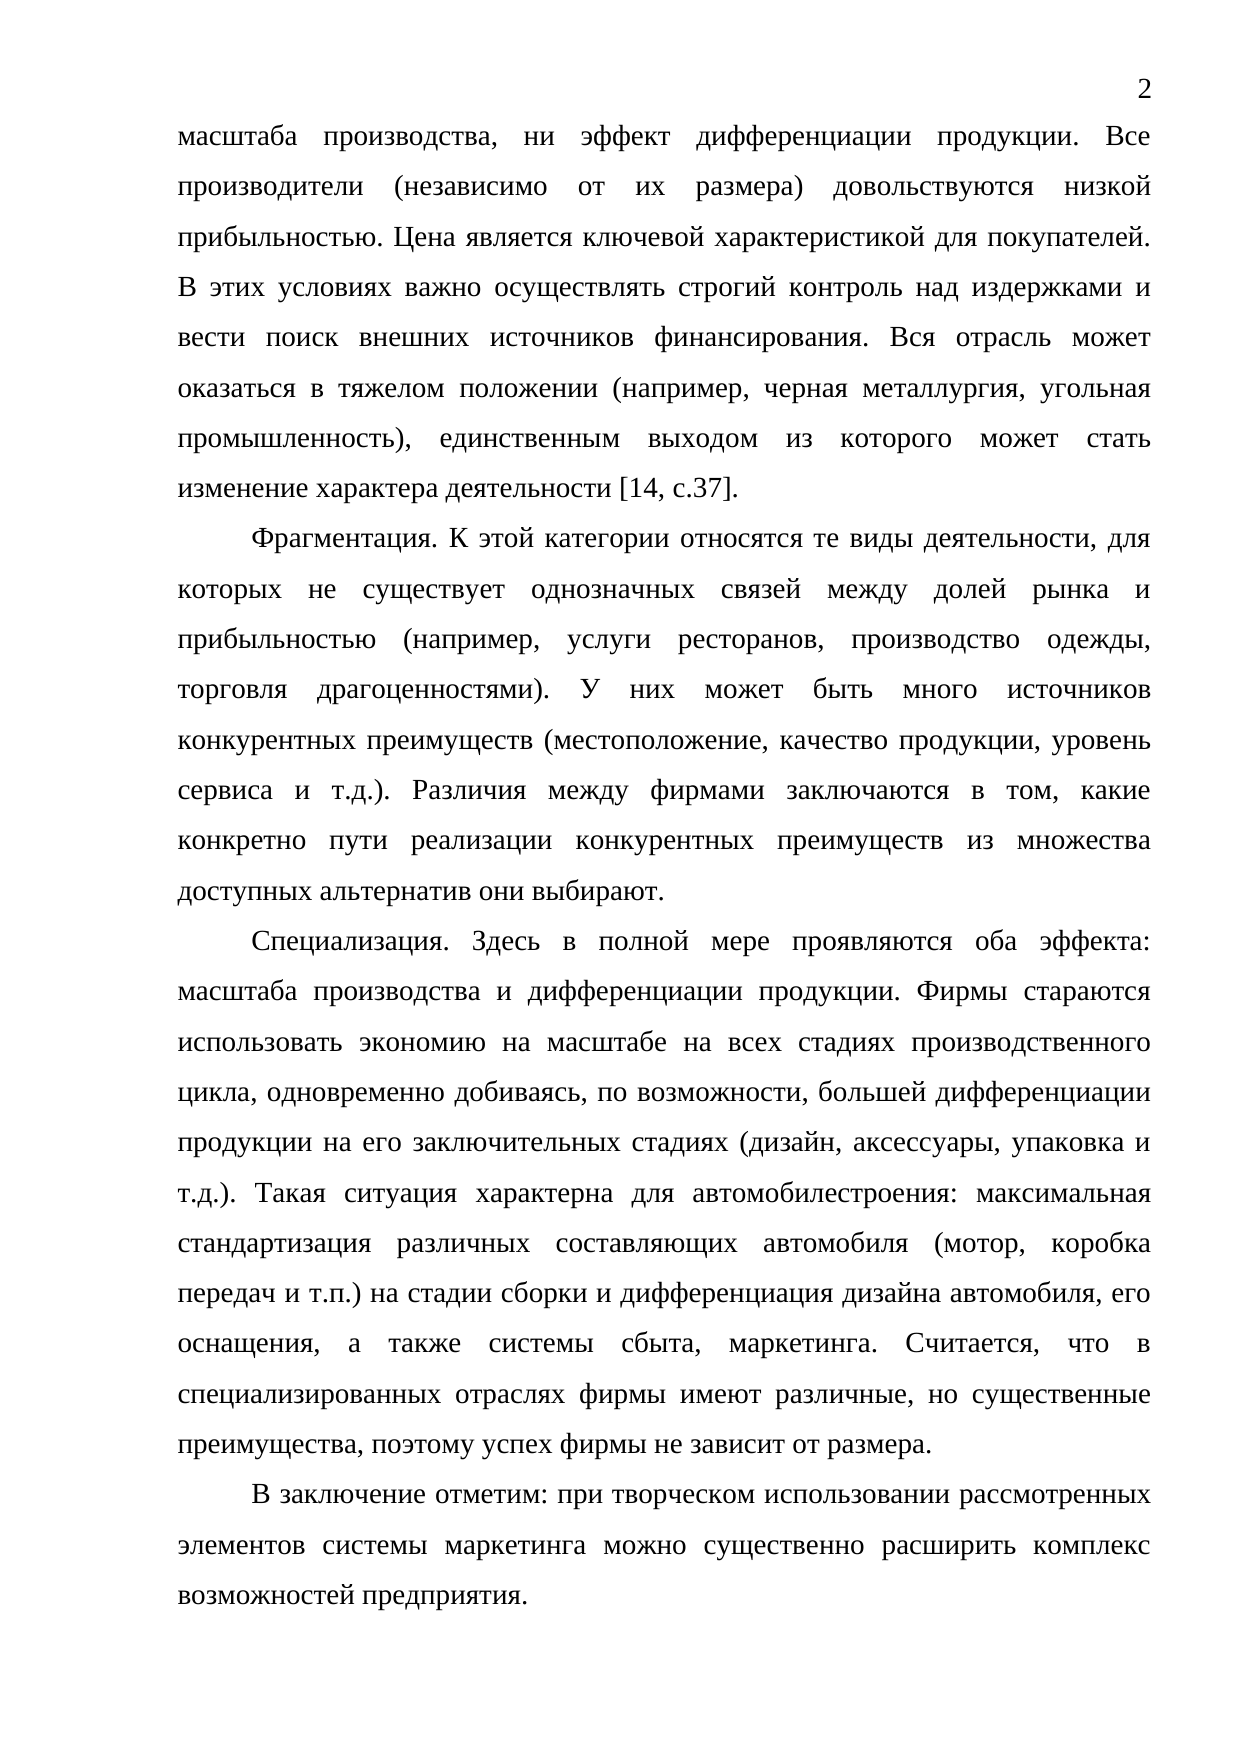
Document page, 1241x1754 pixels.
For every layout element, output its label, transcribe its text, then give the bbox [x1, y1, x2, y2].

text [177, 118, 1152, 504]
text В заключение отметим: при творческом использовании рассмотренных элементов системы маркетинга можно существенно расширить комплекс возможностей предприятия. [177, 1477, 1152, 1611]
text Специализация. Здесь в полной мере проявляются оба эффекта: масштаба производства и дифференциации продукции. Фирмы стараются использовать экономию на масштабе на всех стадиях производственного цикла, одновременно добиваясь, по возможности, большей дифференциации продукции на его заключительных стадиях (дизайн, аксессуары, упаковка и т.д.). Такая ситуация характерна для автомобилестроения: максимальная стандартизация различных составляющих автомобиля (мотор, коробка передач и т.п.) на стадии сборки и дифференциация дизайна автомобиля, его оснащения, а также системы сбыта, маркетинга. Считается, что в специализированных отраслях фирмы имеют различные, но существенные преимущества, поэтому успех фирмы не зависит от размера. [177, 923, 1152, 1460]
text Фрагментация. К этой категории относятся те виды деятельности, для которых не существует однозначных связей между долей рынка и прибыльностью (например, услуги ресторанов, производство одежды, торговля драгоценностями). У них может быть много источников конкурентных преимуществ (местоположение, качество продукции, уровень сервиса и т.д.). Различия между фирмами заключаются в том, какие конкретно пути реализации конкурентных преимуществ из множества доступных альтернатив они выбирают. [177, 521, 1152, 906]
